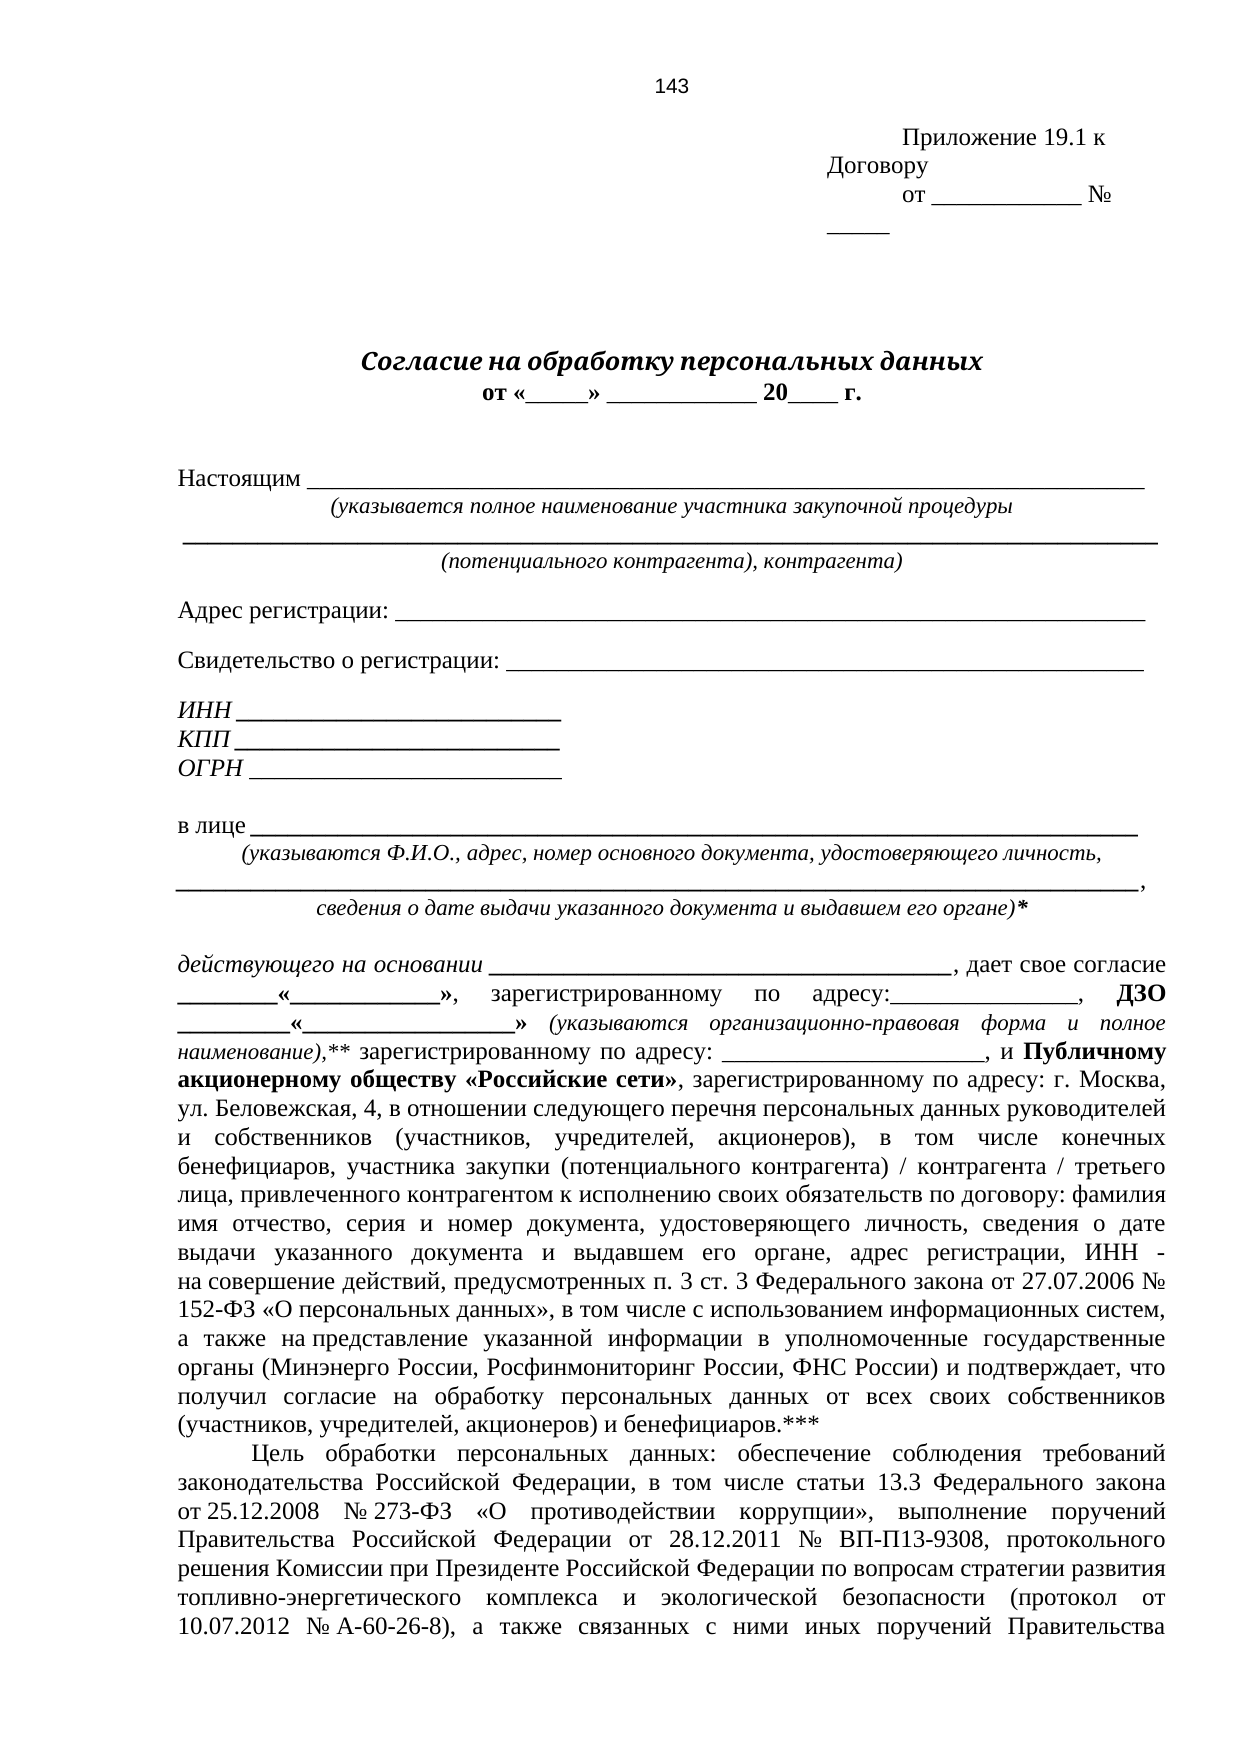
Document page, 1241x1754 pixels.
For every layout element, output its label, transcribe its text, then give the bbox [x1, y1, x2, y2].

text в лице _______________________________________________________________________ [177, 811, 1166, 839]
text Настоящим ___________________________________________________________________ [177, 463, 1166, 492]
text ОГРН _________________________ [177, 753, 1166, 782]
text ИНН __________________________ [177, 696, 1166, 724]
text Приложение 19.1 к Договору [827, 122, 1166, 179]
text от «_____» ____________ 20____ г. [177, 377, 1166, 406]
text КПП __________________________ [177, 724, 1166, 753]
text Адрес регистрации: ____________________________________________________________ [177, 595, 1166, 624]
text ______________________________________________________________________________ (потенциального контрагента), контрагента) [177, 518, 1166, 573]
subtitle Согласие на обработку персональных данных [177, 348, 1166, 377]
text (указывается полное наименование участника закупочной процедуры [177, 492, 1166, 518]
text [177, 1438, 1166, 1639]
text (указываются Ф.И.О., адрес, номер основного документа, удостоверяющего личность, [177, 839, 1166, 866]
text от ____________ № _____ [827, 179, 1166, 237]
text сведения о дате выдачи указанного документа и выдавшем его органе)* [177, 894, 1166, 921]
text действующего на основании _____________________________________, дает свое согласие ________«____________», зарегистрированному по адресу:_______________, ДЗО _________«_________________» (указываются организационно-правовая форма и полное наименование),** зарегистрированному по адресу: _____________________, и Публичному акционерному обществу «Российские сети», зарегистрированному по адресу: г. Москва, ул. Беловежская, 4, в отношении следующего перечня персональных данных руководителей и собственников (участников, учредителей, акционеров), в том числе конечных бенефициаров, участника закупки (потенциального контрагента) / контрагента / третьего лица, привлеченного контрагентом к исполнению своих обязательств по договору: фамилия имя отчество, серия и номер документа, удостоверяющего личность, сведения о дате выдачи указанного документа и выдавшем его органе, адрес регистрации, ИНН - на совершение действий, предусмотренных п. 3 ст. 3 Федерального закона от 27.07.2006 № 152-ФЗ «О персональных данных», в том числе с использованием информационных систем, а также на представление указанной информации в уполномоченные государственные органы (Минэнерго России, Росфинмониторинг России, ФНС России) и подтверждает, что получил согласие на обработку персональных данных от всех своих собственников (участников, учредителей, акционеров) и бенефициаров.*** [177, 949, 1166, 1438]
text Свидетельство о регистрации: ___________________________________________________ [177, 645, 1166, 674]
text _____________________________________________________________________________, [177, 866, 1166, 894]
